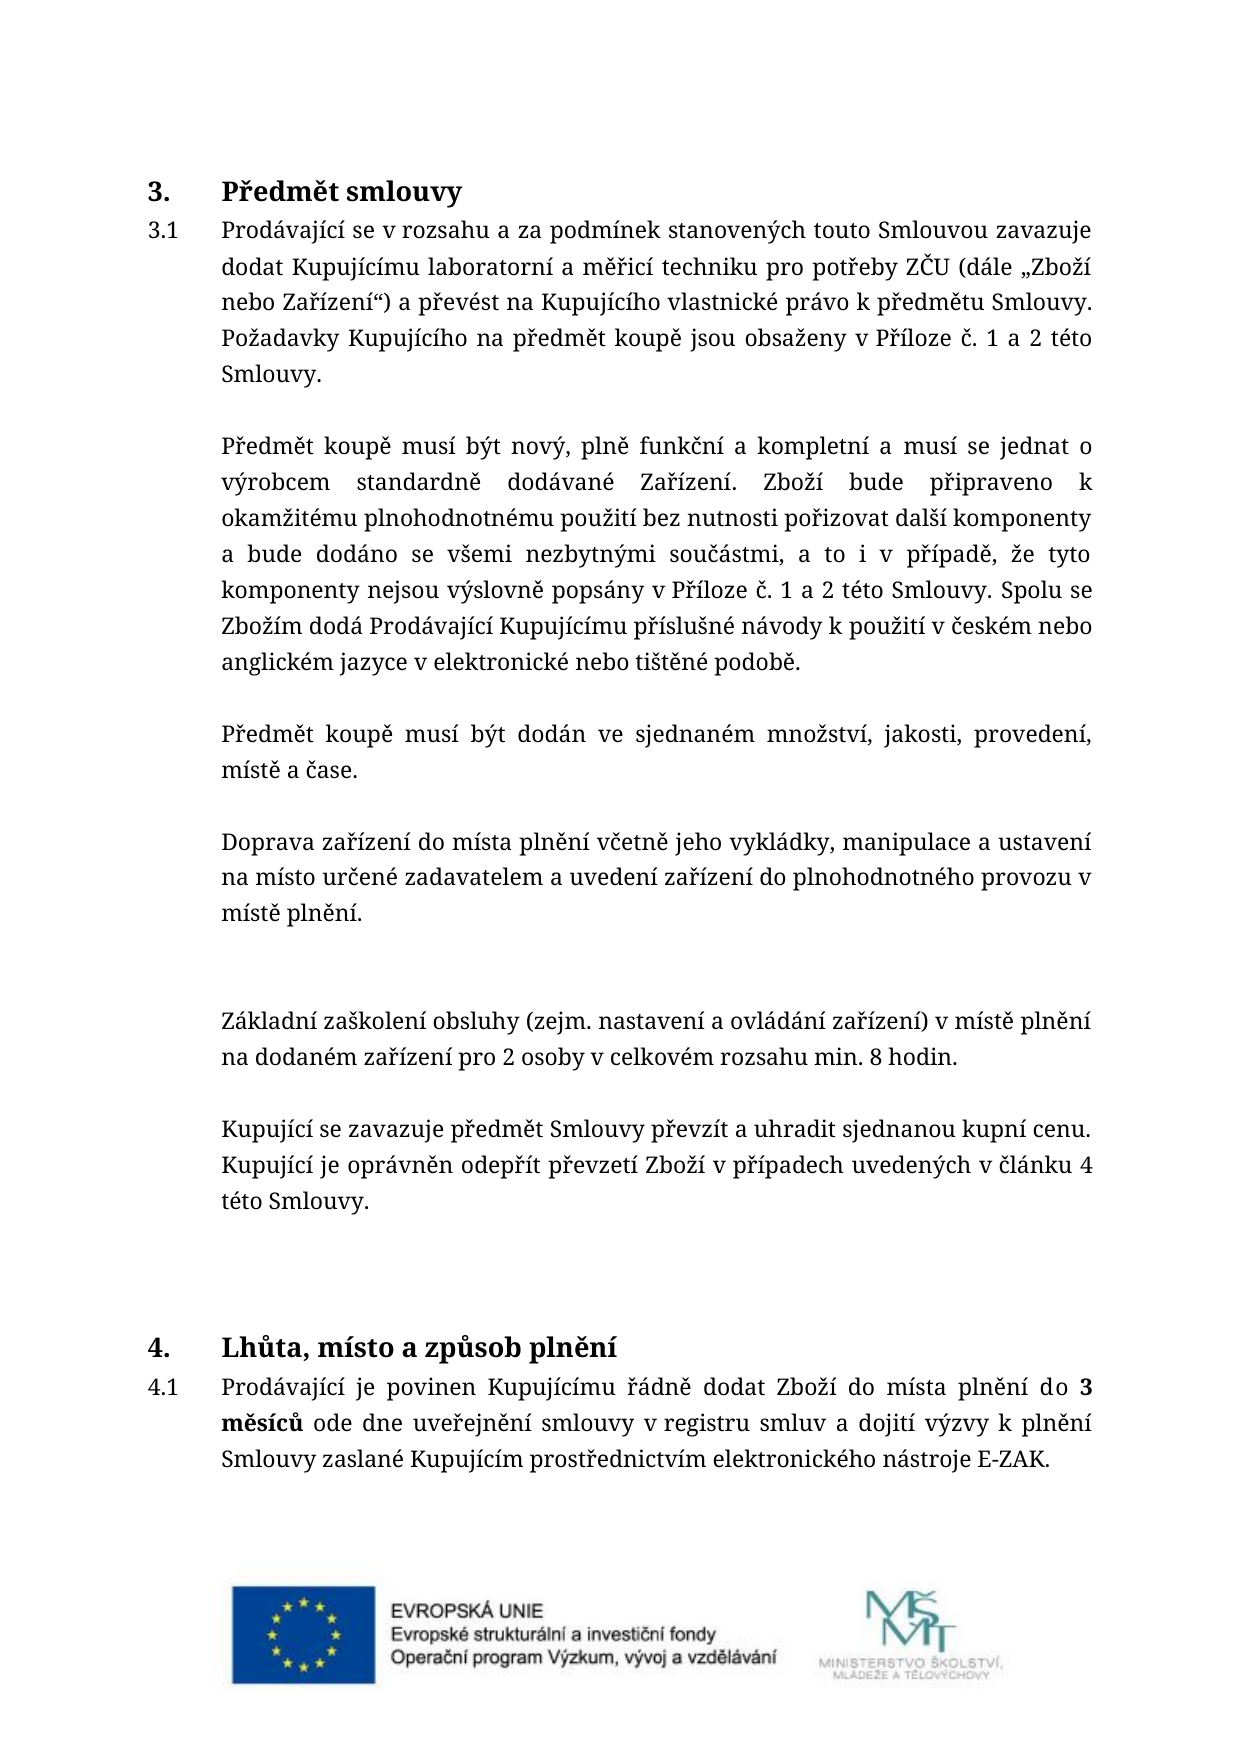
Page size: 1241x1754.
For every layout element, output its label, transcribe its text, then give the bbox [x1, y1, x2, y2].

text 4.1 Prodávající je povinen Kupujícímu řádně dodat Zboží do místa plnění do 3 měsíců ode dne uveřejnění smlouvy v registru smluv a dojití výzvy k plnění Smlouvy zaslané Kupujícím prostřednictvím elektronického nástroje E-ZAK. [148, 1371, 1093, 1474]
text Kupující se zavazuje předmět Smlouvy převzít a uhradit sjednanou kupní cenu. Kupující je oprávněn odepřít převzetí Zboží v případech uvedených v článku 4 této Smlouvy. [221, 1113, 1093, 1216]
text 3.1 Prodávající se v rozsahu a za podmínek stanovených touto Smlouvou zavazuje dodat Kupujícímu laboratorní a měřicí techniku pro potřeby ZČU (dále „Zboží nebo Zařízení“) a převést na Kupujícího vlastnické právo k předmětu Smlouvy. Požadavky Kupujícího na předmět koupě jsou obsaženy v Příloze č. 1 a 2 této Smlouvy. [148, 214, 1093, 389]
text Základní zaškolení obsluhy (zejm. nastavení a ovládání zařízení) v místě plnění na dodaném zařízení pro 2 osoby v celkovém rozsahu min. 8 hodin. [221, 1005, 1093, 1072]
picture [160, 1538, 1081, 1720]
text Předmět koupě musí být nový, plně funkční a kompletní a musí se jednat o výrobcem standardně dodávané Zařízení. Zboží bude připraveno k okamžitému plnohodnotnému použití bez nutnosti pořizovat další komponenty a bude dodáno se všemi nezbytnými součástmi, a to i v případě, že tyto komponenty nejsou výslovně popsány v Příloze č. 1 a 2 této Smlouvy. Spolu se Zbožím dodá Prodávající Kupujícímu příslušné návody k použití v českém nebo anglickém jazyce v elektronické nebo tištěné podobě. [221, 430, 1093, 677]
text 4. Lhůta, místo a způsob plnění [148, 1328, 1093, 1365]
text 3. Předmět smlouvy [148, 172, 1093, 209]
text Předmět koupě musí být dodán ve sjednaném množství, jakosti, provedení, místě a čase. [221, 718, 1093, 785]
text Doprava zařízení do místa plnění včetně jeho vykládky, manipulace a ustavení na místo určené zadavatelem a uvedení zařízení do plnohodnotného provozu v místě plnění. [221, 825, 1093, 928]
